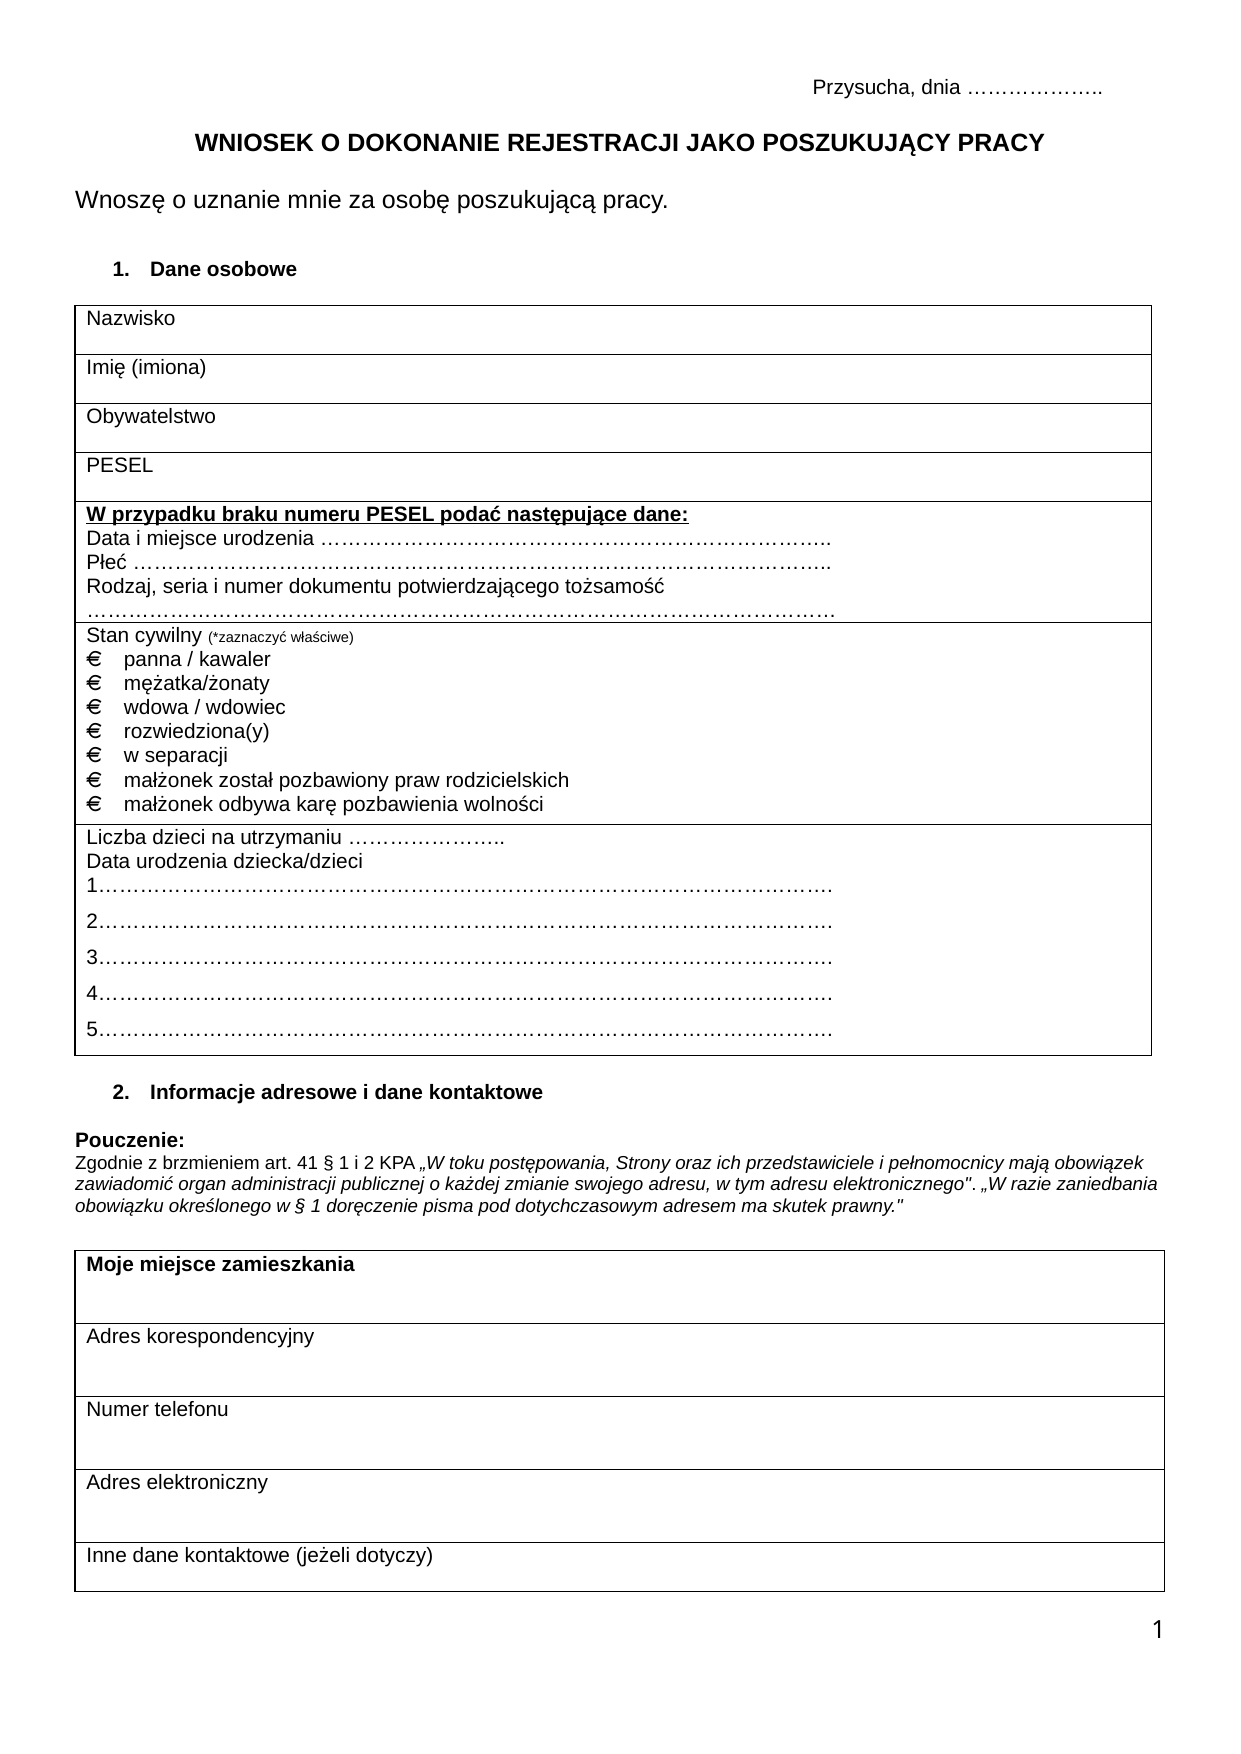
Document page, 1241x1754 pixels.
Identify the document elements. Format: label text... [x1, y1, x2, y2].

table_cell Liczba dzieci na utrzymaniu ………………….. Data urodzenia dziecka/dzieci 1……………………………………………………………………………………………. 2……………………………………………………………………………………………. 3……………………………………………………………………………………………. 4……………………………………………………………………………………………. 5……………………………………………………………………………………………. [76, 825, 1151, 1055]
table_cell Obywatelstwo [76, 404, 1151, 452]
table_cell Imię (imiona) [76, 355, 1151, 403]
table_cell Numer telefonu [76, 1397, 1164, 1469]
table_header Nazwisko [76, 306, 1151, 354]
list Informacje adresowe i dane kontaktowe [112, 1080, 1165, 1104]
table_header Moje miejsce zamieszkania [76, 1251, 1164, 1323]
table_cell Adres elektroniczny [76, 1470, 1164, 1542]
text WNIOSEK O DOKONANIE REJESTRACJI JAKO POSZUKUJĄCY PRACY [75, 128, 1165, 156]
table_cell Stan cywilny (*zaznaczyć właściwe) panna / kawaler mężatka/żonaty wdowa / wdowiec rozwiedziona(y) w separacji małżonek został pozbawiony praw rodzicielskich małżonek odbywa karę pozbawienia wolności [76, 623, 1151, 824]
text Pouczenie: Zgodnie z brzmieniem art. 41 § 1 i 2 KPA „W toku postępowania, Strony oraz ich przedstawiciele i pełnomocnicy mają obowiązek zawiadomić organ administracji publicznej o każdej zmianie swojego adresu, w tym adresu elektronicznego". „W razie zaniedbania obowiązku określonego w § 1 doręczenie pisma pod dotychczasowym adresem ma skutek prawny." [75, 1128, 1165, 1250]
table_cell W przypadku braku numeru PESEL podać następujące dane: Data i miejsce urodzenia ……………………………………………………………….. Płeć ……………………………………………………………………………………….. Rodzaj, seria i numer dokumentu potwierdzającego tożsamość ……………………………………………………………………………………………… [76, 502, 1151, 622]
table_cell PESEL [76, 453, 1151, 501]
text Przysucha, dnia ……………….. [739, 75, 1165, 99]
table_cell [76, 1543, 1164, 1591]
list Dane osobowe [112, 257, 1165, 281]
table_cell Adres korespondencyjny [76, 1324, 1164, 1396]
text Wnoszę o uznanie mnie za osobę poszukującą pracy. [75, 185, 1165, 214]
